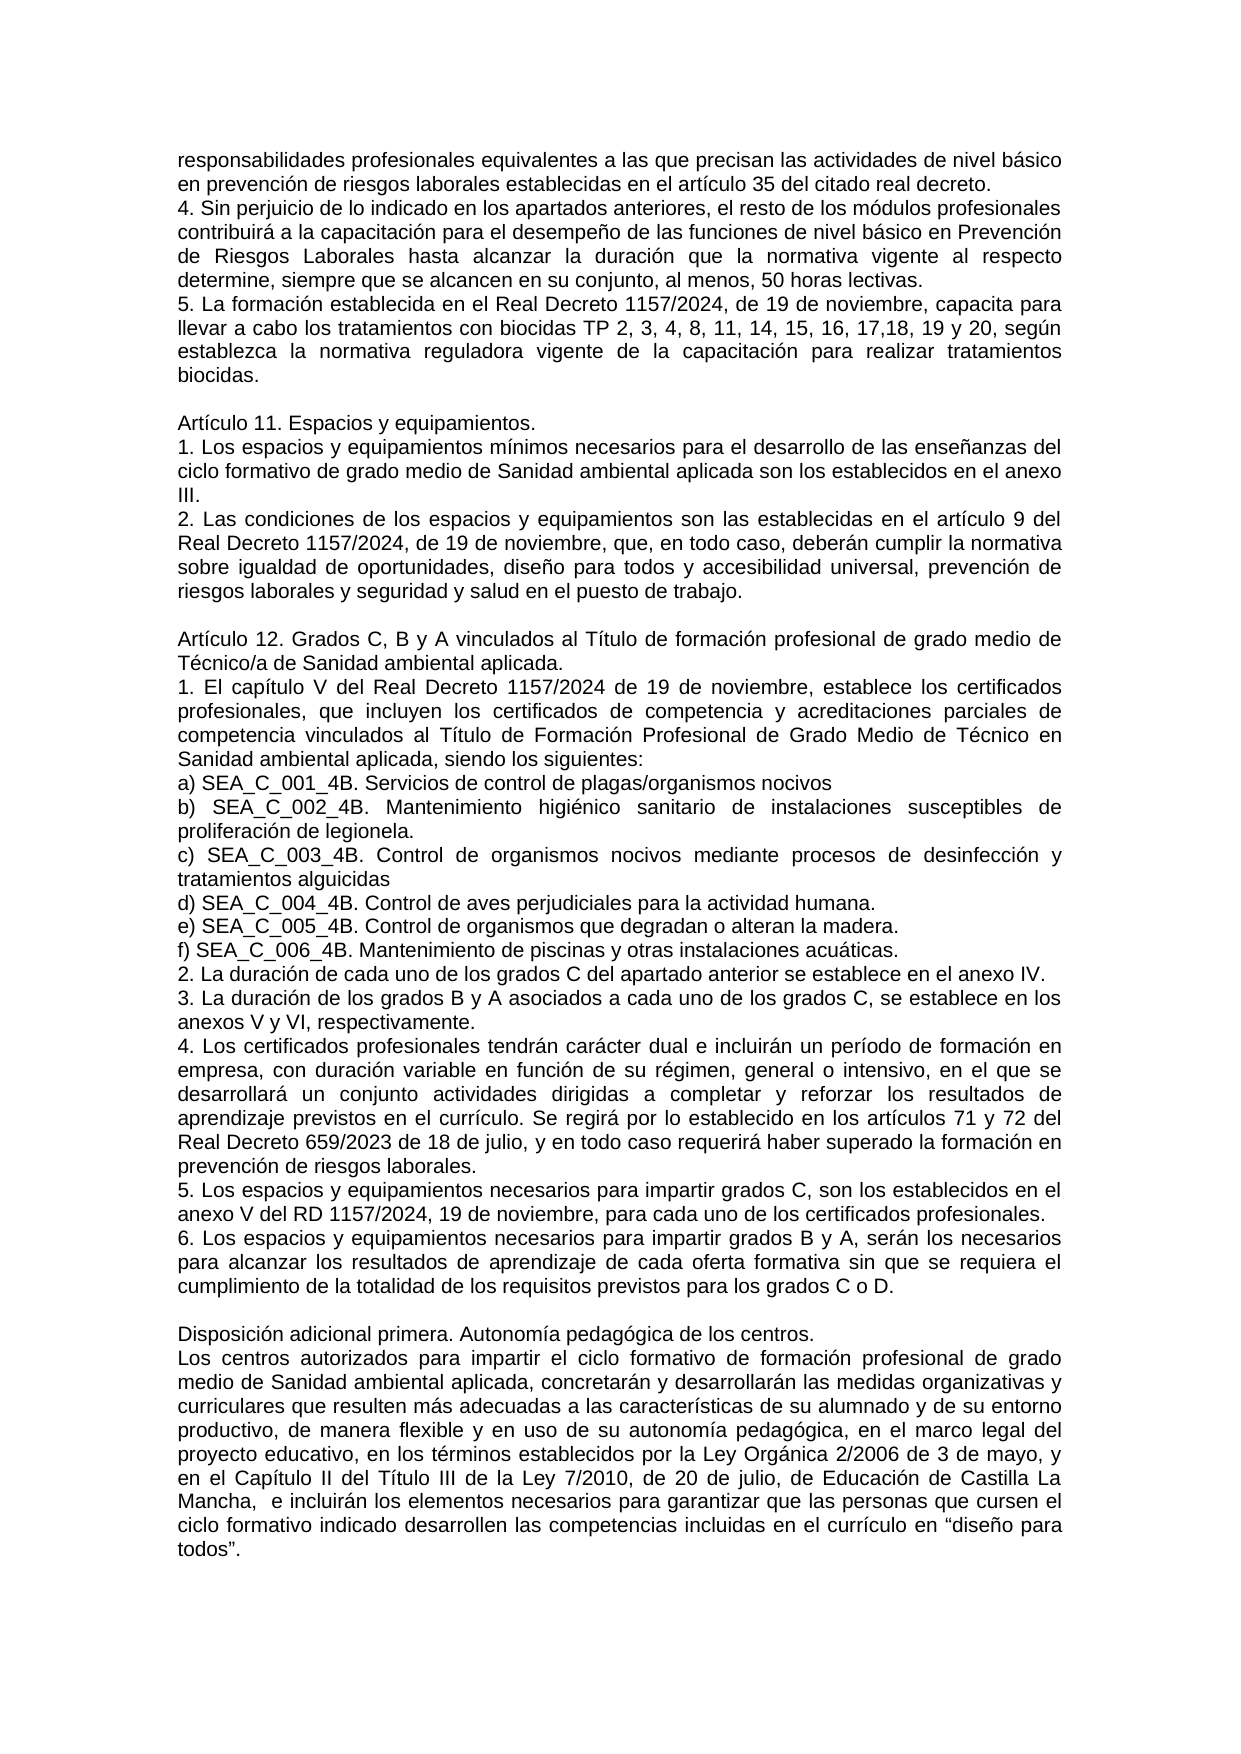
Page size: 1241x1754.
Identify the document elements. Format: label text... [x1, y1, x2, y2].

text 6. Los espacios y equipamientos necesarios para impartir grados B y A, serán los necesarios para alcanzar los resultados de aprendizaje de cada oferta formativa sin que se requiera el cumplimiento de la totalidad de los requisitos previstos para los grados C o D. [177, 1226, 1063, 1298]
text a) SEA_C_001_4B. Servicios de control de plagas/organismos nocivos [177, 771, 1063, 794]
text c) SEA_C_003_4B. Control de organismos nocivos mediante procesos de desinfección y tratamientos alguicidas [177, 842, 1063, 890]
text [177, 148, 1063, 196]
text Los centros autorizados para impartir el ciclo formativo de formación profesional de grado medio de Sanidad ambiental aplicada, concretarán y desarrollarán las medidas organizativas y curriculares que resulten más adecuadas a las características de su alumnado y de su entorno productivo, de manera flexible y en uso de su autonomía pedagógica, en el marco legal del proyecto educativo, en los términos establecidos por la Ley Orgánica 2/2006 de 3 de mayo, y en el Capítulo II del Título III de la Ley 7/2010, de 20 de julio, de Educación de Castilla La Mancha, e incluirán los elementos necesarios para garantizar que las personas que cursen el ciclo formativo indicado desarrollen las competencias incluidas en el currículo en “diseño para todos”. [177, 1346, 1063, 1561]
text 4. Sin perjuicio de lo indicado en los apartados anteriores, el resto de los módulos profesionales contribuirá a la capacitación para el desempeño de las funciones de nivel básico en Prevención de Riesgos Laborales hasta alcanzar la duración que la normativa vigente al respecto determine, siempre que se alcancen en su conjunto, al menos, 50 horas lectivas. [177, 196, 1063, 291]
text Disposición adicional primera. Autonomía pedagógica de los centros. [177, 1322, 1063, 1346]
text b) SEA_C_002_4B. Mantenimiento higiénico sanitario de instalaciones susceptibles de proliferación de legionela. [177, 794, 1063, 842]
text 5. Los espacios y equipamientos necesarios para impartir grados C, son los establecidos en el anexo V del RD 1157/2024, 19 de noviembre, para cada uno de los certificados profesionales. [177, 1178, 1063, 1226]
text 3. La duración de los grados B y A asociados a cada uno de los grados C, se establece en los anexos V y VI, respectivamente. [177, 986, 1063, 1034]
text e) SEA_C_005_4B. Control de organismos que degradan o alteran la madera. [177, 914, 1063, 938]
text d) SEA_C_004_4B. Control de aves perjudiciales para la actividad humana. [177, 890, 1063, 914]
text Artículo 12. Grados C, B y A vinculados al Título de formación profesional de grado medio de Técnico/a de Sanidad ambiental aplicada. [177, 627, 1063, 675]
text 5. La formación establecida en el Real Decreto 1157/2024, de 19 de noviembre, capacita para llevar a cabo los tratamientos con biocidas TP 2, 3, 4, 8, 11, 14, 15, 16, 17,18, 19 y 20, según establezca la normativa reguladora vigente de la capacitación para realizar tratamientos biocidas. [177, 291, 1063, 387]
text f) SEA_C_006_4B. Mantenimiento de piscinas y otras instalaciones acuáticas. [177, 938, 1063, 962]
text Artículo 11. Espacios y equipamientos. [177, 411, 1063, 435]
text 4. Los certificados profesionales tendrán carácter dual e incluirán un período de formación en empresa, con duración variable en función de su régimen, general o intensivo, en el que se desarrollará un conjunto actividades dirigidas a completar y reforzar los resultados de aprendizaje previstos en el currículo. Se regirá por lo establecido en los artículos 71 y 72 del Real Decreto 659/2023 de 18 de julio, y en todo caso requerirá haber superado la formación en prevención de riesgos laborales. [177, 1034, 1063, 1178]
text 2. La duración de cada uno de los grados C del apartado anterior se establece en el anexo IV. [177, 962, 1063, 986]
text 2. Las condiciones de los espacios y equipamientos son las establecidas en el artículo 9 del Real Decreto 1157/2024, de 19 de noviembre, que, en todo caso, deberán cumplir la normativa sobre igualdad de oportunidades, diseño para todos y accesibilidad universal, prevención de riesgos laborales y seguridad y salud en el puesto de trabajo. [177, 507, 1063, 603]
text 1. Los espacios y equipamientos mínimos necesarios para el desarrollo de las enseñanzas del ciclo formativo de grado medio de Sanidad ambiental aplicada son los establecidos en el anexo III. [177, 435, 1063, 507]
text 1. El capítulo V del Real Decreto 1157/2024 de 19 de noviembre, establece los certificados profesionales, que incluyen los certificados de competencia y acreditaciones parciales de competencia vinculados al Título de Formación Profesional de Grado Medio de Técnico en Sanidad ambiental aplicada, siendo los siguientes: [177, 675, 1063, 771]
